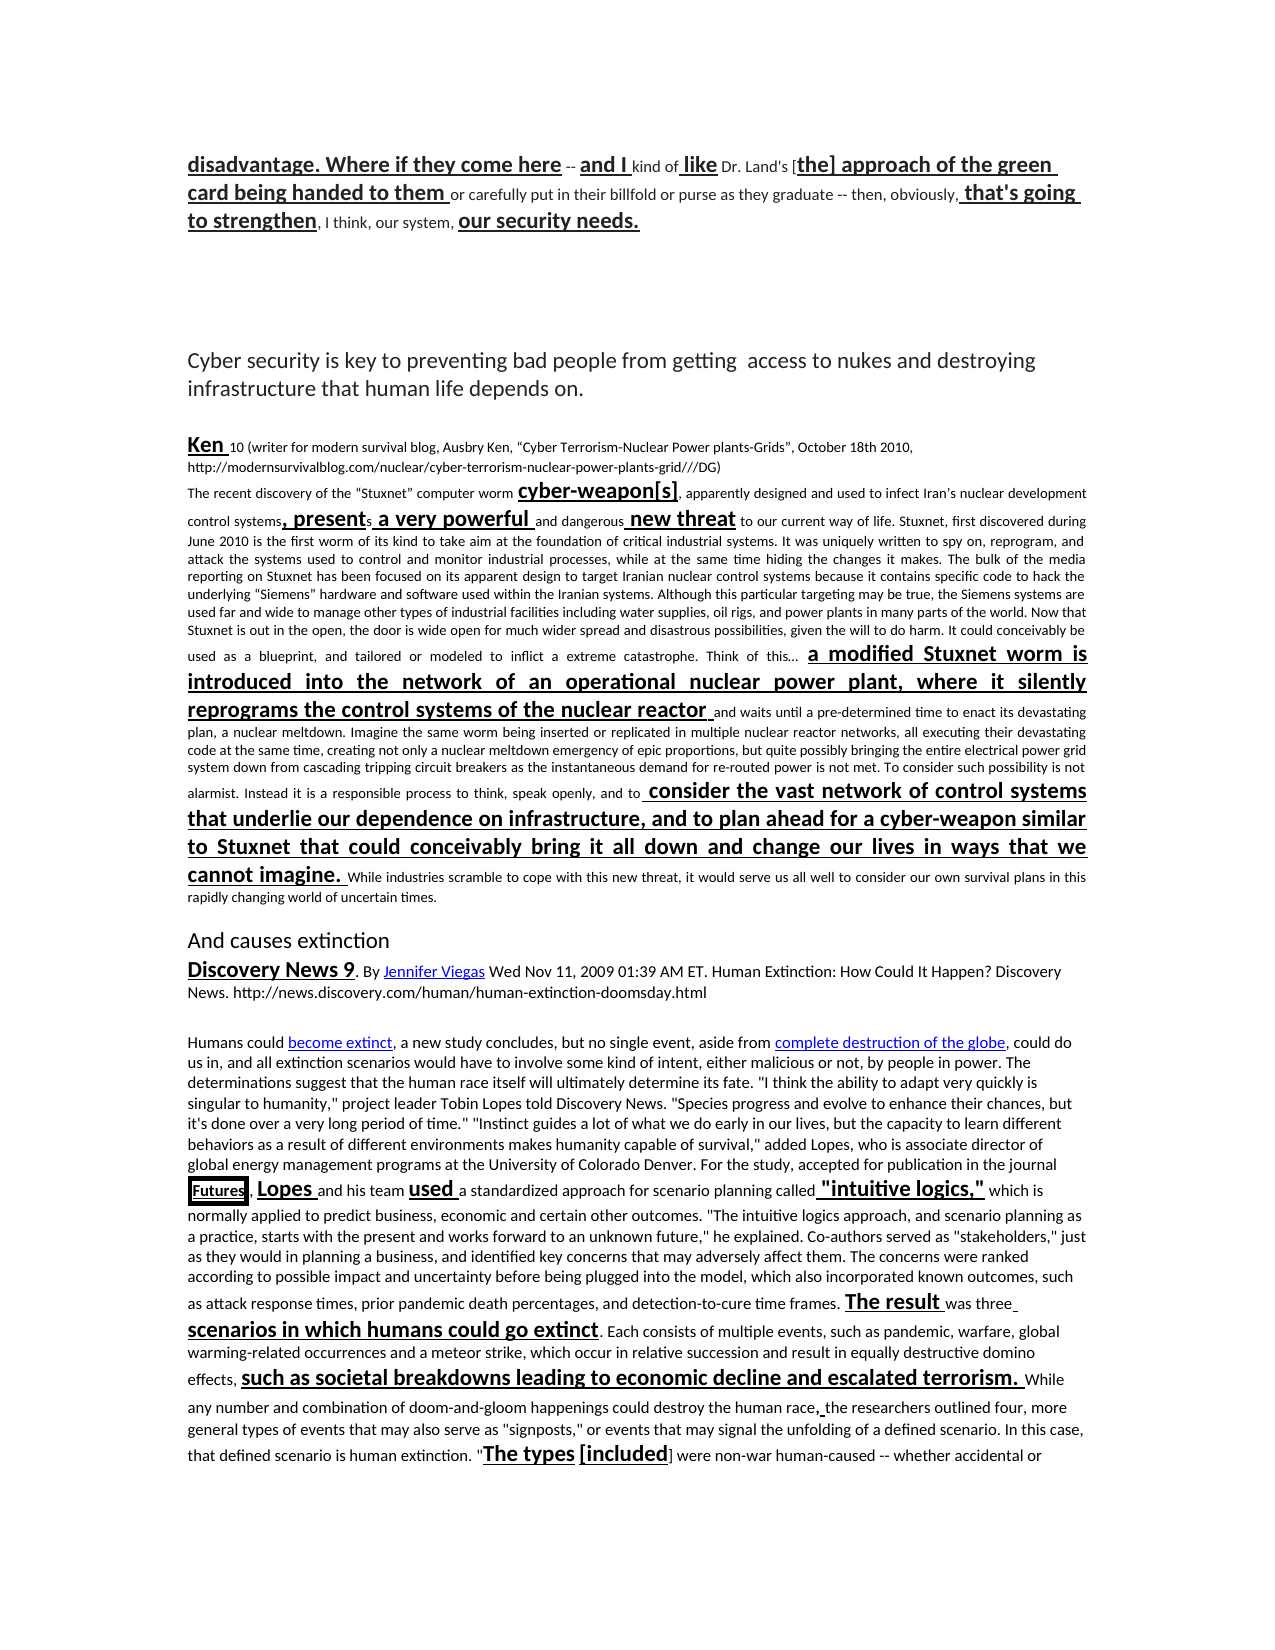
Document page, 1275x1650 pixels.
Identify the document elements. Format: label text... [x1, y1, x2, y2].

text Ken 10 (writer for modern survival blog, Ausbry Ken, “Cyber Terrorism-Nuclear Power plants-Grids”, October 18th 2010, http://modernsurvivalblog.com/nuclear/cyber-terrorism-nuclear-power-plants-grid///DG) [187, 430, 1087, 476]
text And causes extinction [187, 927, 1087, 955]
text Discovery News 9. By Jennifer Viegas Wed Nov 11, 2009 01:39 AM ET. Human Extinction: How Could It Happen? Discovery News. http://news.discovery.com/human/human-extinction-doomsday.html [187, 955, 1087, 1003]
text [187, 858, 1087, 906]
text Cyber security is key to preventing bad people from getting access to nukes and destroying infrastructure that human life depends on. [585, 346, 1087, 402]
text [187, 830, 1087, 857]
text The recent discovery of the “Stuxnet” computer worm cyber-weapon[s], apparently designed and used to infect Iran’s nuclear development control systems, presents a very powerful and dangerous new threat to our current way of life. Stuxnet, first discovered during June 2010 is the first worm of its kind to take aim at the foundation of critical industrial systems. It was uniquely written to spy on, reprogram, and attack the systems used to control and monitor industrial processes, while at the same time hiding the changes it makes. The bulk of the media reporting on Stuxnet has been focused on its apparent design to target Iranian nuclear control systems because it contains specific code to hack the underlying “Siemens” hardware and software used within the Iranian systems. Although this particular targeting may be true, the Siemens systems are used far and wide to manage other types of industrial facilities including water supplies, oil rigs, and power plants in many parts of the world. Now that Stuxnet is out in the open, the door is wide open for much wider spread and disastrous possibilities, given the will to do harm. It could conceivably be used as a blueprint, and tailored or modeled to inflict a extreme catastrophe. Think of this… a modified Stuxnet worm is introduced into the network of an operational nuclear power plant, where it silently reprograms the control systems of the nuclear reactor and waits until a pre-determined time to enact its devastating plan, a nuclear meltdown. Imagine the same worm being inserted or replicated in multiple nuclear reactor networks, all executing their devastating code at the same time, creating not only a nuclear meltdown emergency of epic proportions, but quite possibly bringing the entire electrical power grid system down from cascading tripping circuit breakers as the instantaneous demand for re-routed power is not met. To consider such possibility is not alarmist. Instead it is a responsible process to think, speak openly, and to consider the vast network of control systems that underlie our dependence on infrastructure, and to plan ahead for a cyber-weapon similar to Stuxnet that could conceivably bring it all down and change our lives in ways that we cannot imagine. While industries scramble to cope with this new threat, it would serve us all well to consider our own survival plans in this rapidly changing world of uncertain times. [187, 476, 1087, 691]
